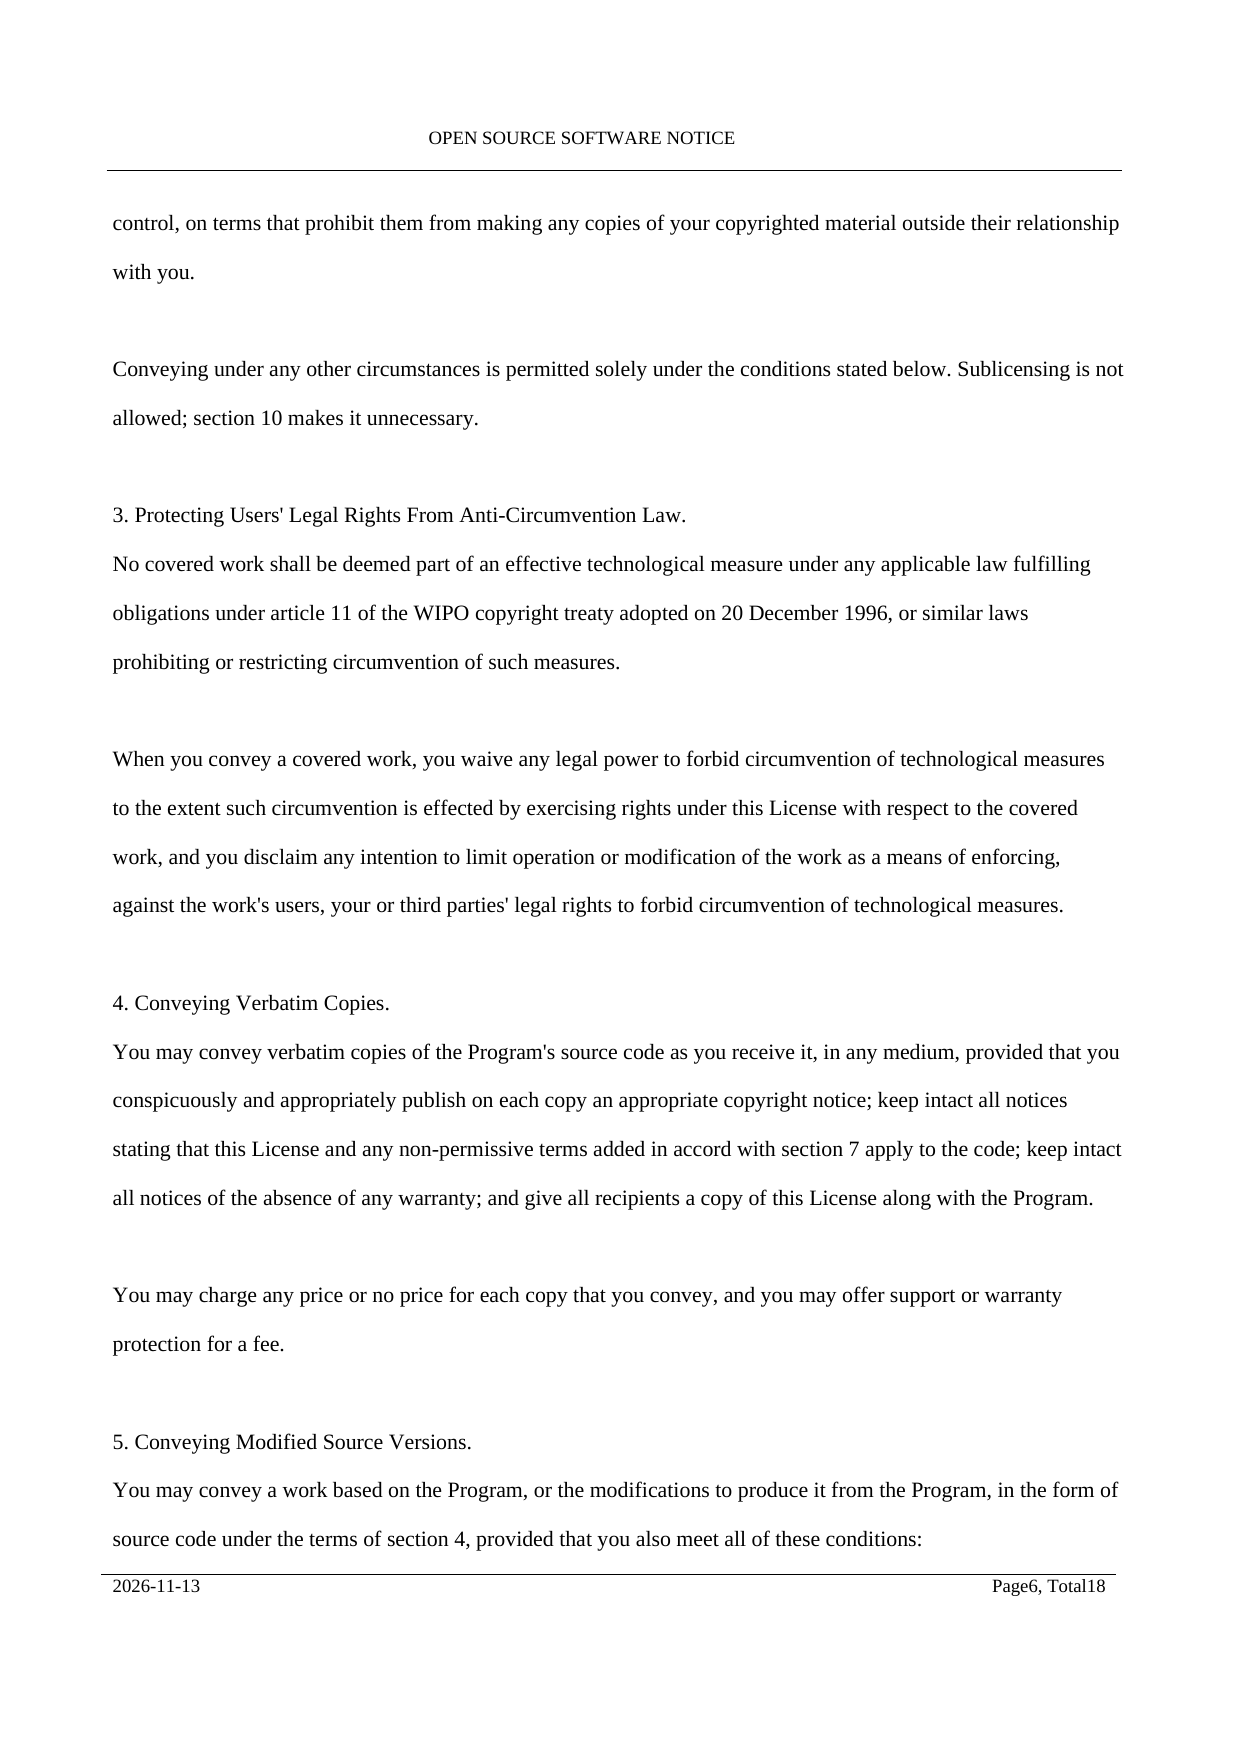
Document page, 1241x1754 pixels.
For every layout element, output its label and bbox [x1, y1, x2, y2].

text [112, 206, 1128, 1555]
